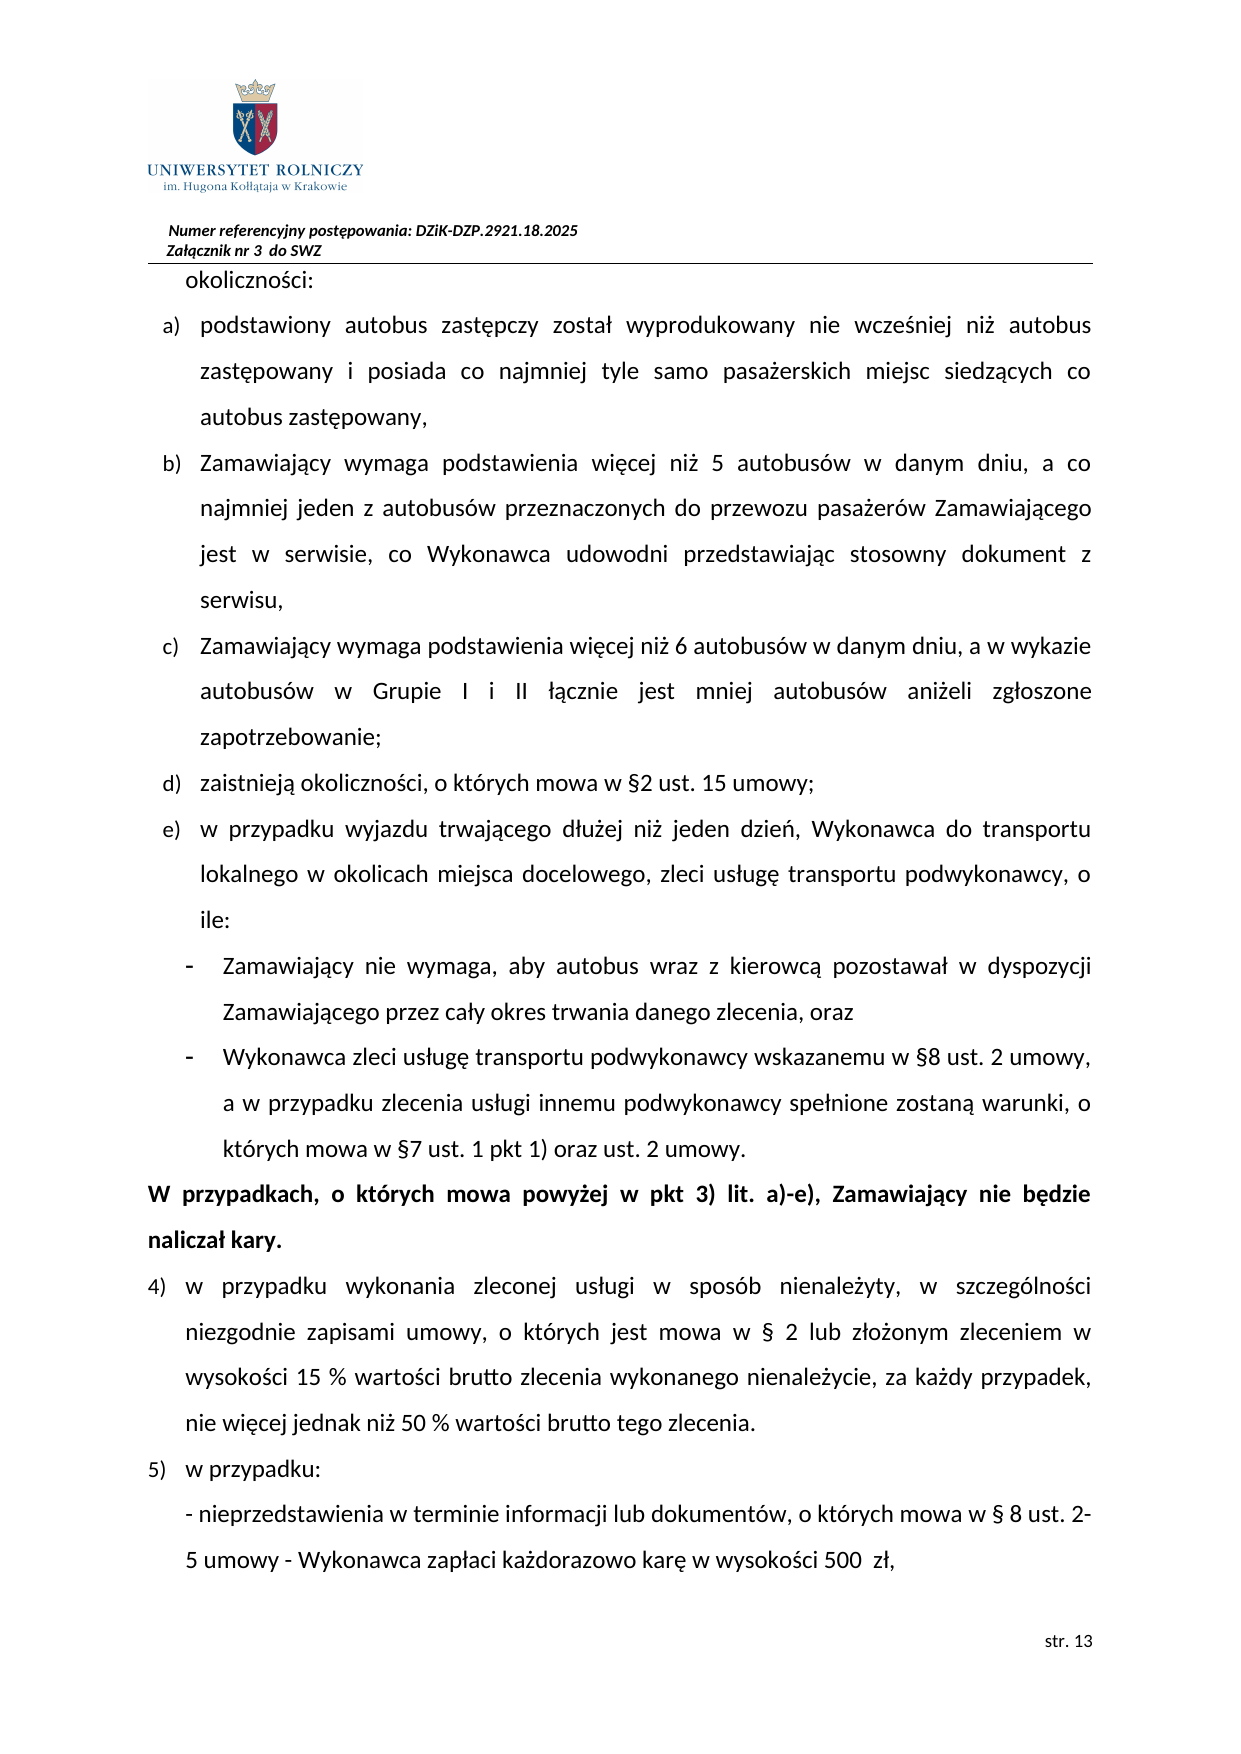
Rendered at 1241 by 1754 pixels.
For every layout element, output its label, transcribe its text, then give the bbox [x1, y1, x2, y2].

list zaistnieją okoliczności, o których mowa w §2 ust. 15 umowy; [162, 767, 1093, 797]
list Wykonawca zleci usługę transportu podwykonawcy wskazanemu w §8 ust. 2 umowy, a w przypadku zlecenia usługi innemu podwykonawcy spełnione zostaną warunki, o których mowa w §7 ust. 1 pkt 1) oraz ust. 2 umowy. [185, 1041, 1093, 1163]
list w przypadku wykonania zleconej usługi w sposób nienależyty, w szczególności niezgodnie zapisami umowy, o których jest mowa w § 2 lub złożonym zleceniem w wysokości 15 % wartości brutto zlecenia wykonanego nienależycie, za każdy przypadek, nie więcej jednak niż 50 % wartości brutto tego zlecenia. [148, 1270, 1093, 1438]
text W przypadkach, o których mowa powyżej w pkt 3) lit. a)-e), Zamawiający nie będzie naliczał kary. [148, 1178, 1093, 1255]
list Zamawiający wymaga podstawienia więcej niż 6 autobusów w danym dniu, a w wykazie autobusów w Grupie I i II łącznie jest mniej autobusów aniżeli zgłoszone zapotrzebowanie; [162, 630, 1093, 752]
text - nieprzedstawienia w terminie informacji lub dokumentów, o których mowa w § 8 ust. 2-5 umowy - Wykonawca zapłaci każdorazowo karę w wysokości 500 zł, [185, 1499, 1093, 1575]
list Zamawiający nie wymaga, aby autobus wraz z kierowcą pozostawał w dyspozycji Zamawiającego przez cały okres trwania danego zlecenia, oraz [185, 950, 1093, 1026]
picture [147, 79, 364, 193]
list podstawiony autobus zastępczy został wyprodukowany nie wcześniej niż autobus zastępowany i posiada co najmniej tyle samo pasażerskich miejsc siedzących co autobus zastępowany, [162, 310, 1093, 432]
list Zamawiający wymaga podstawienia więcej niż 5 autobusów w danym dniu, a co najmniej jeden z autobusów przeznaczonych do przewozu pasażerów Zamawiającego jest w serwisie, co Wykonawca udowodni przedstawiając stosowny dokument z serwisu, [162, 447, 1093, 614]
list w przypadku wyjazdu trwającego dłużej niż jeden dzień, Wykonawca do transportu lokalnego w okolicach miejsca docelowego, zleci usługę transportu podwykonawcy, o ile: [162, 813, 1093, 935]
list w przypadku: [148, 1453, 1093, 1483]
